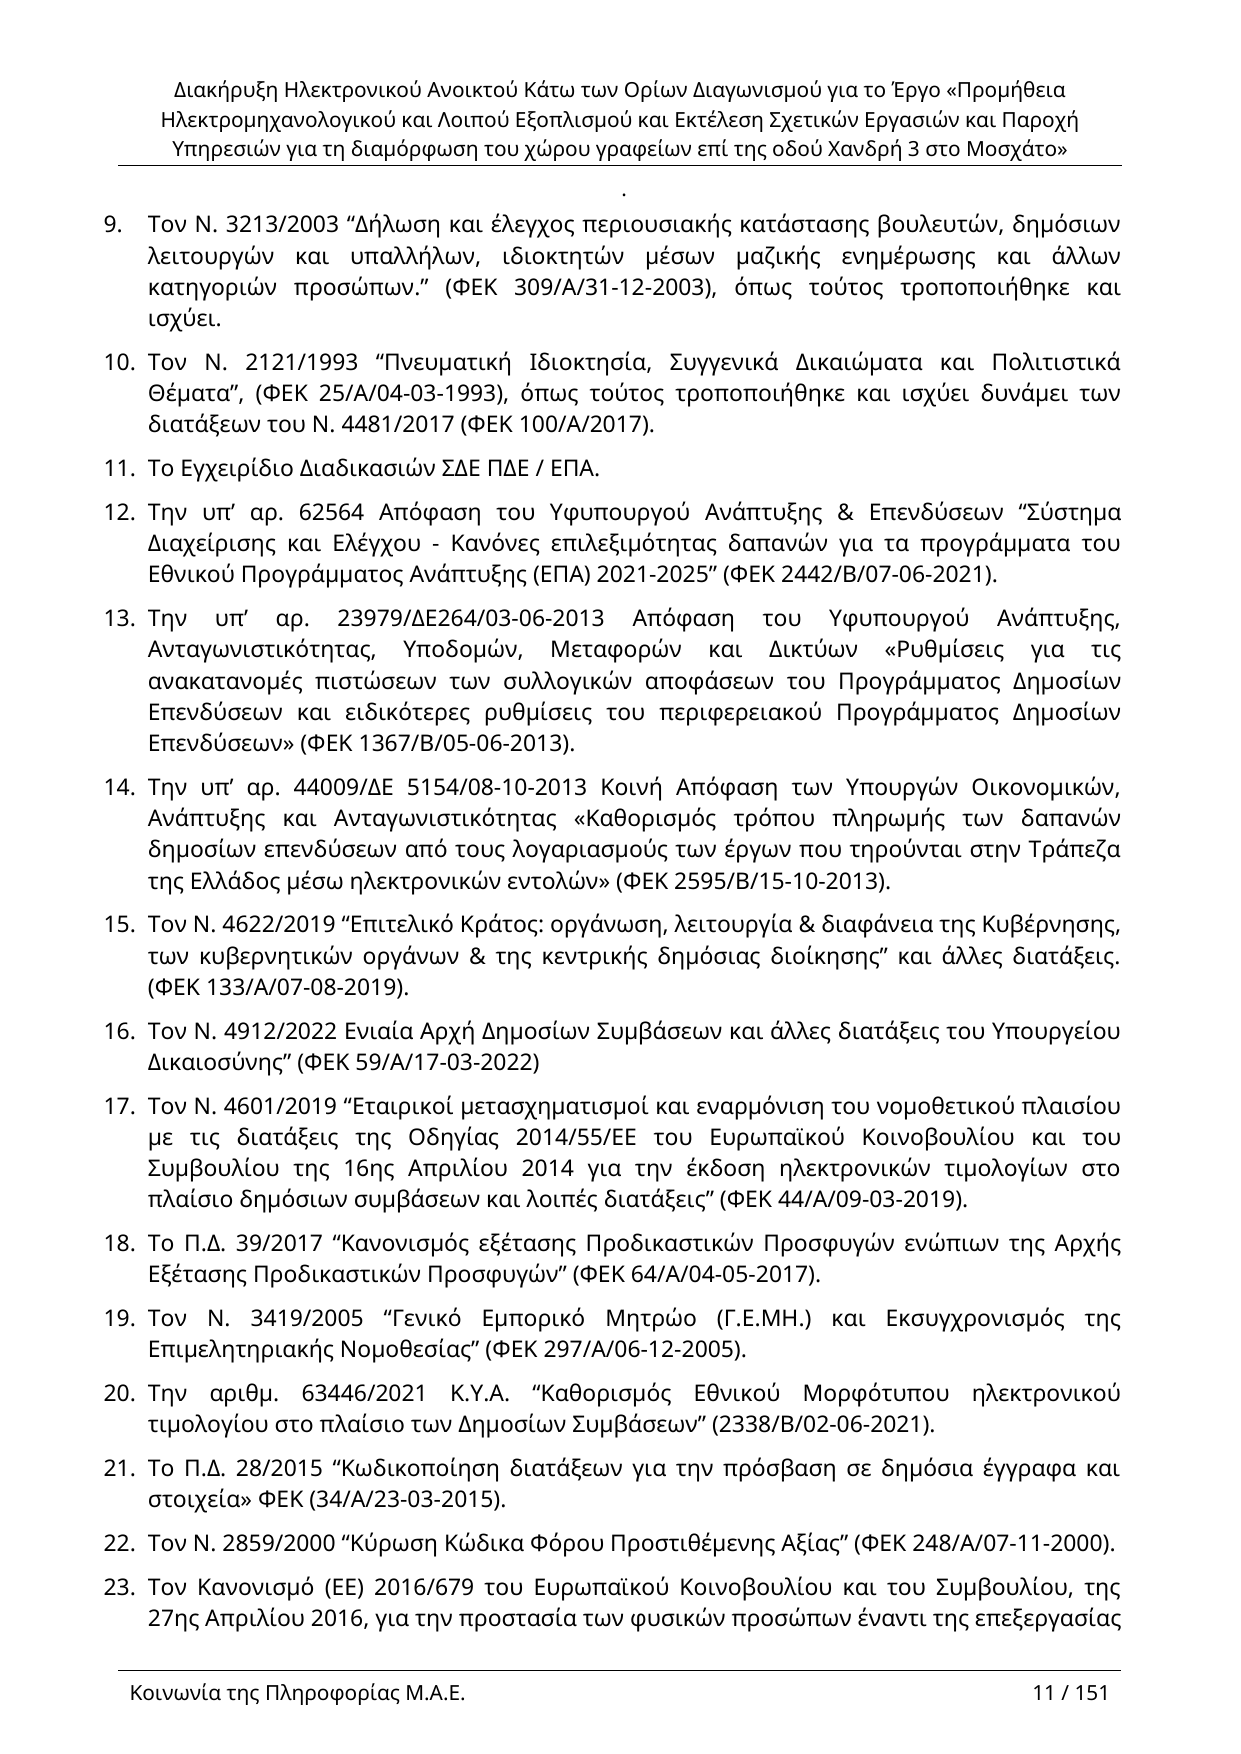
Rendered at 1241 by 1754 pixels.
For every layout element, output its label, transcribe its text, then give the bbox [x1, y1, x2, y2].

list Την υπ’ αρ. 44009/ΔΕ 5154/08-10-2013 Κοινή Απόφαση των Υπουργών Οικονομικών, Ανάπτυξης και Ανταγωνιστικότητας «Καθορισμός τρόπου πληρωμής των δαπανών δημοσίων επενδύσεων από τους λογαριασμούς των έργων που τηρούνται στην Τράπεζα της Ελλάδος μέσω ηλεκτρονικών εντολών» (ΦΕΚ 2595/Β/15-10-2013). [103, 771, 1122, 896]
list Τον Ν. 4601/2019 “Εταιρικοί µετασχηµατισµοί και εναρµόνιση του νοµοθετικού πλαισίου µε τις διατάξεις της Οδηγίας 2014/55/ΕΕ του Ευρωπαϊκού Κοινοβουλίου και του Συµβουλίου της 16ης Απριλίου 2014 για την έκδοση ηλεκτρονικών τιµολογίων στο πλαίσιο δηµόσιων συµβάσεων και λοιπές διατάξεις” (ΦΕΚ 44/Α/09-03-2019). [103, 1090, 1122, 1215]
list Τον Ν. 4912/2022 Ενιαία Αρχή Δημοσίων Συμβάσεων και άλλες διατάξεις του Υπουργείου Δικαιοσύνης” (ΦΕΚ 59/A/17-03-2022) [103, 1015, 1122, 1077]
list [103, 1571, 1122, 1633]
list Την υπ’ αρ. 62564 Απόφαση του Υφυπουργού Ανάπτυξης & Επενδύσεων “Σύστημα Διαχείρισης και Ελέγχου - Κανόνες επιλεξιμότητας δαπανών για τα προγράμματα του Εθνικού Προγράμματος Ανάπτυξης (ΕΠΑ) 2021-2025” (ΦΕΚ 2442/Β/07-06-2021). [103, 496, 1122, 590]
list Το Π.Δ. 28/2015 “Κωδικοποίηση διατάξεων για την πρόσβαση σε δημόσια έγγραφα και στοιχεία» ΦΕΚ (34/Α/23-03-2015). [103, 1452, 1122, 1515]
list Τον N. 3213/2003 “Δήλωση και έλεγχος περιουσιακής κατάστασης βουλευτών, δημόσιων λειτουργών και υπαλλήλων, ιδιοκτητών μέσων μαζικής ενημέρωσης και άλλων κατηγοριών προσώπων.” (ΦΕΚ 309/A/31-12-2003), όπως τούτος τροποποιήθηκε και ισχύει. [103, 208, 1122, 333]
list Το Π.Δ. 39/2017 “Κανονισμός εξέτασης Προδικαστικών Προσφυγών ενώπιων της Αρχής Εξέτασης Προδικαστικών Προσφυγών” (ΦΕΚ 64/Α/04-05-2017). [103, 1227, 1122, 1290]
list Τον Ν. 4622/2019 “Επιτελικό Κράτος: οργάνωση, λειτουργία & διαφάνεια της Κυβέρνησης, των κυβερνητικών οργάνων & της κεντρικής δημόσιας διοίκησης” και άλλες διατάξεις. (ΦΕΚ 133/Α/07-08-2019). [103, 908, 1122, 1002]
list Τον Ν. 3419/2005 “Γενικό Εμπορικό Μητρώο (Γ.Ε.ΜΗ.) και Εκσυγχρονισμός της Επιμελητηριακής Νομοθεσίας” (ΦΕΚ 297/Α/06-12-2005). [103, 1302, 1122, 1365]
list Τον Ν. 2859/2000 “Κύρωση Κώδικα Φόρου Προστιθέμενης Αξίας” (ΦΕΚ 248/Α/07-11-2000). [103, 1527, 1122, 1558]
list Τον Ν. 2121/1993 “Πνευματική Ιδιοκτησία, Συγγενικά Δικαιώματα και Πολιτιστικά Θέματα”, (ΦΕΚ 25/Α/04-03-1993), όπως τούτος τροποποιήθηκε και ισχύει δυνάμει των διατάξεων του Ν. 4481/2017 (ΦΕΚ 100/Α/2017). [103, 346, 1122, 440]
list Το Εγχειρίδιο Διαδικασιών ΣΔΕ ΠΔΕ / ΕΠΑ. [103, 452, 1122, 483]
list Την αριθμ. 63446/2021 Κ.Υ.Α. “Καθορισμός Εθνικού Μορφότυπου ηλεκτρονικού τιμολογίου στο πλαίσιο των Δημοσίων Συμβάσεων” (2338/Β/02-06-2021). [103, 1377, 1122, 1440]
list Την υπ’ αρ. 23979/ΔΕ264/03-06-2013 Απόφαση του Υφυπουργού Ανάπτυξης, Ανταγωνιστικότητας, Υποδομών, Μεταφορών και Δικτύων «Ρυθμίσεις για τις ανακατανομές πιστώσεων των συλλογικών αποφάσεων του Προγράμματος Δημοσίων Επενδύσεων και ειδικότερες ρυθμίσεις του περιφερειακού Προγράμματος Δημοσίων Επενδύσεων» (ΦΕΚ 1367/Β/05-06-2013). [103, 602, 1122, 758]
